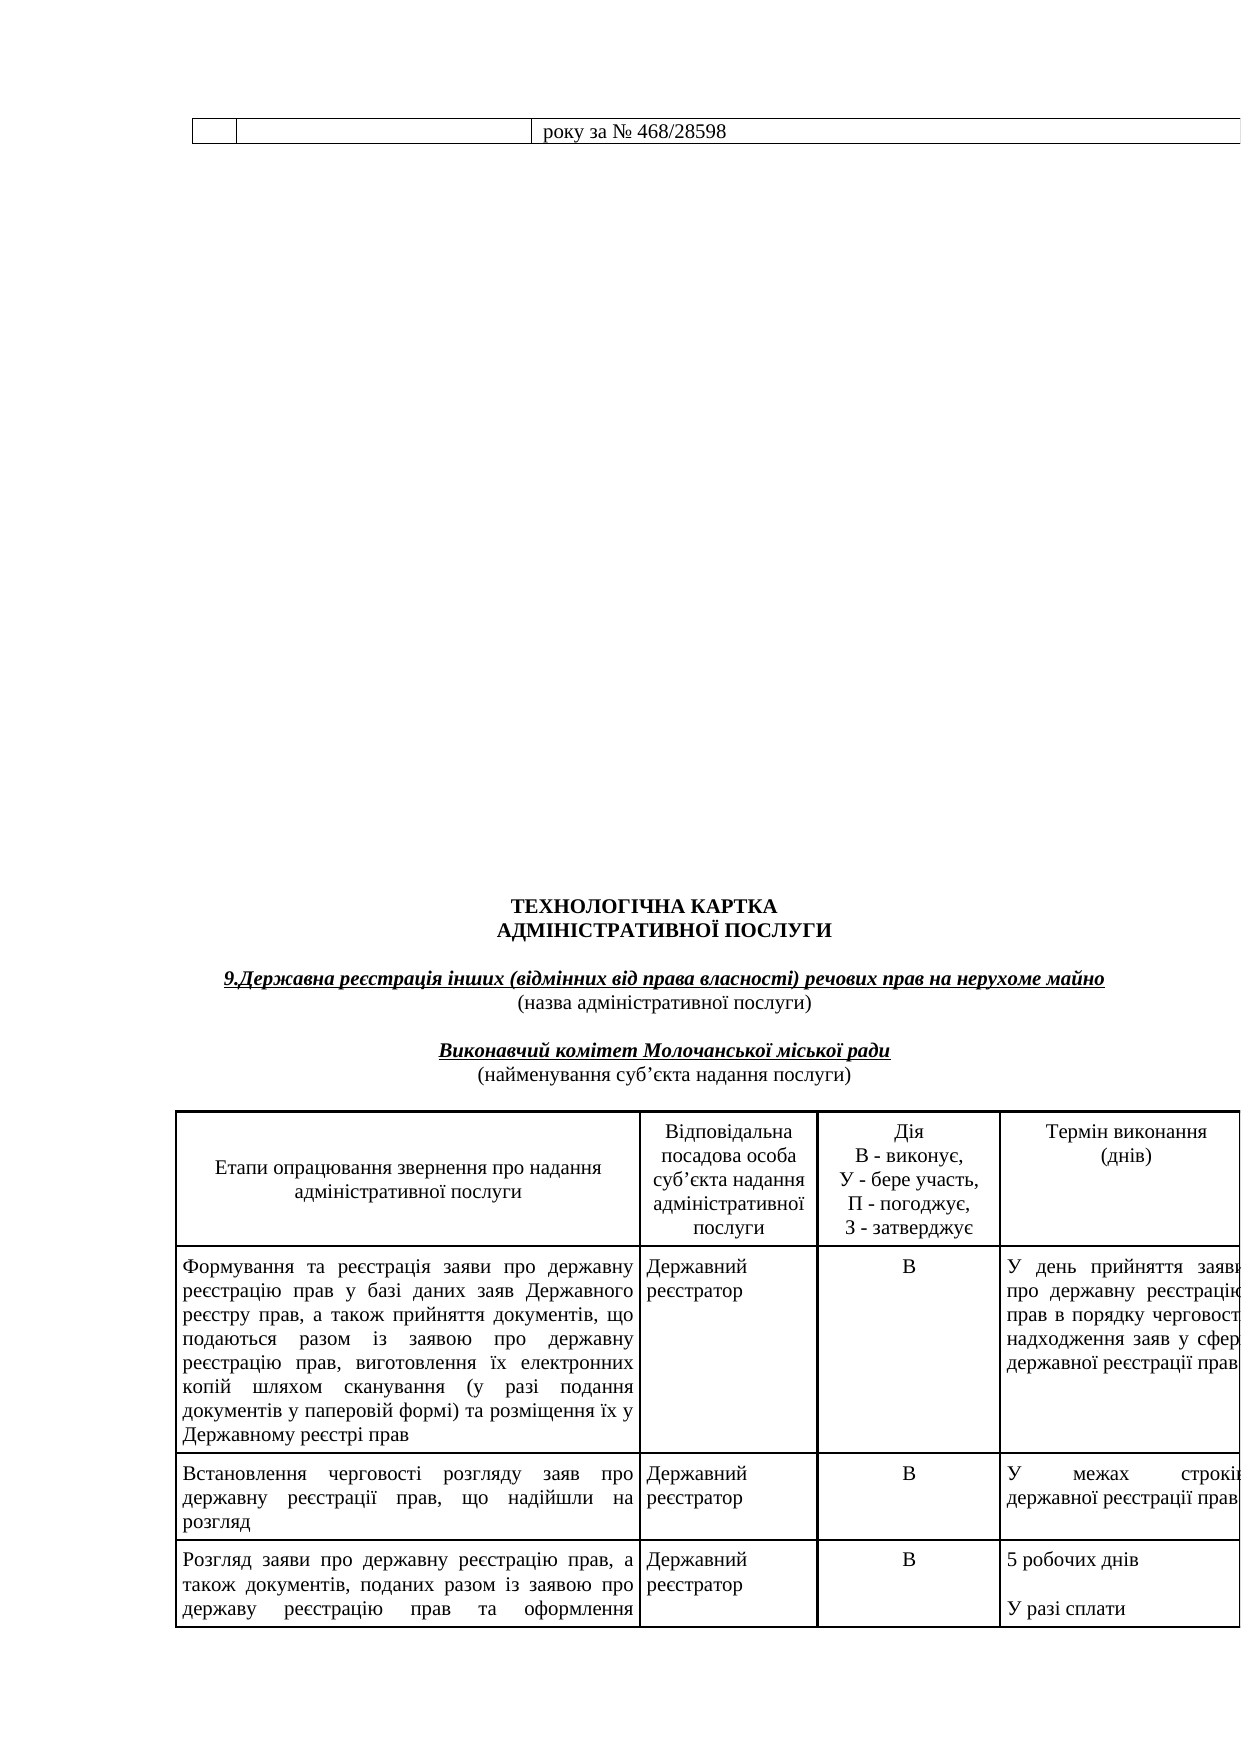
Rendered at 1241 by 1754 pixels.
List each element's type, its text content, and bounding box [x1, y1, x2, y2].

text ТЕХНОЛОГІЧНА КАРТКА [177, 894, 1152, 918]
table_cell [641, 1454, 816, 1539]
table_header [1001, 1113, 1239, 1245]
text АДМІНІСТРАТИВНОЇ ПОСЛУГИ [177, 918, 1152, 942]
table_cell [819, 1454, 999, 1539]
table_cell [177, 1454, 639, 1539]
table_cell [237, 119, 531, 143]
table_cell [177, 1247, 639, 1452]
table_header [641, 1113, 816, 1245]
text 9.Державна реєстрація інших (відмінних від права власності) речових прав на нерухоме майно [177, 966, 1152, 990]
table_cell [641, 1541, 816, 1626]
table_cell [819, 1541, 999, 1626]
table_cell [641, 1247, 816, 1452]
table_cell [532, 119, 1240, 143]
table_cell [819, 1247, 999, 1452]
text Виконавчий комітет Молочанської міської ради [177, 1038, 1152, 1062]
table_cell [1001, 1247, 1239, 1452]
text (назва адміністративної послуги) [177, 990, 1152, 1014]
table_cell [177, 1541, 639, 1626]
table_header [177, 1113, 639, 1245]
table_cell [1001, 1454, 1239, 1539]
text (найменування суб’єкта надання послуги) [177, 1062, 1152, 1086]
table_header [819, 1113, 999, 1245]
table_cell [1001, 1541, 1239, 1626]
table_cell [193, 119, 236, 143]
